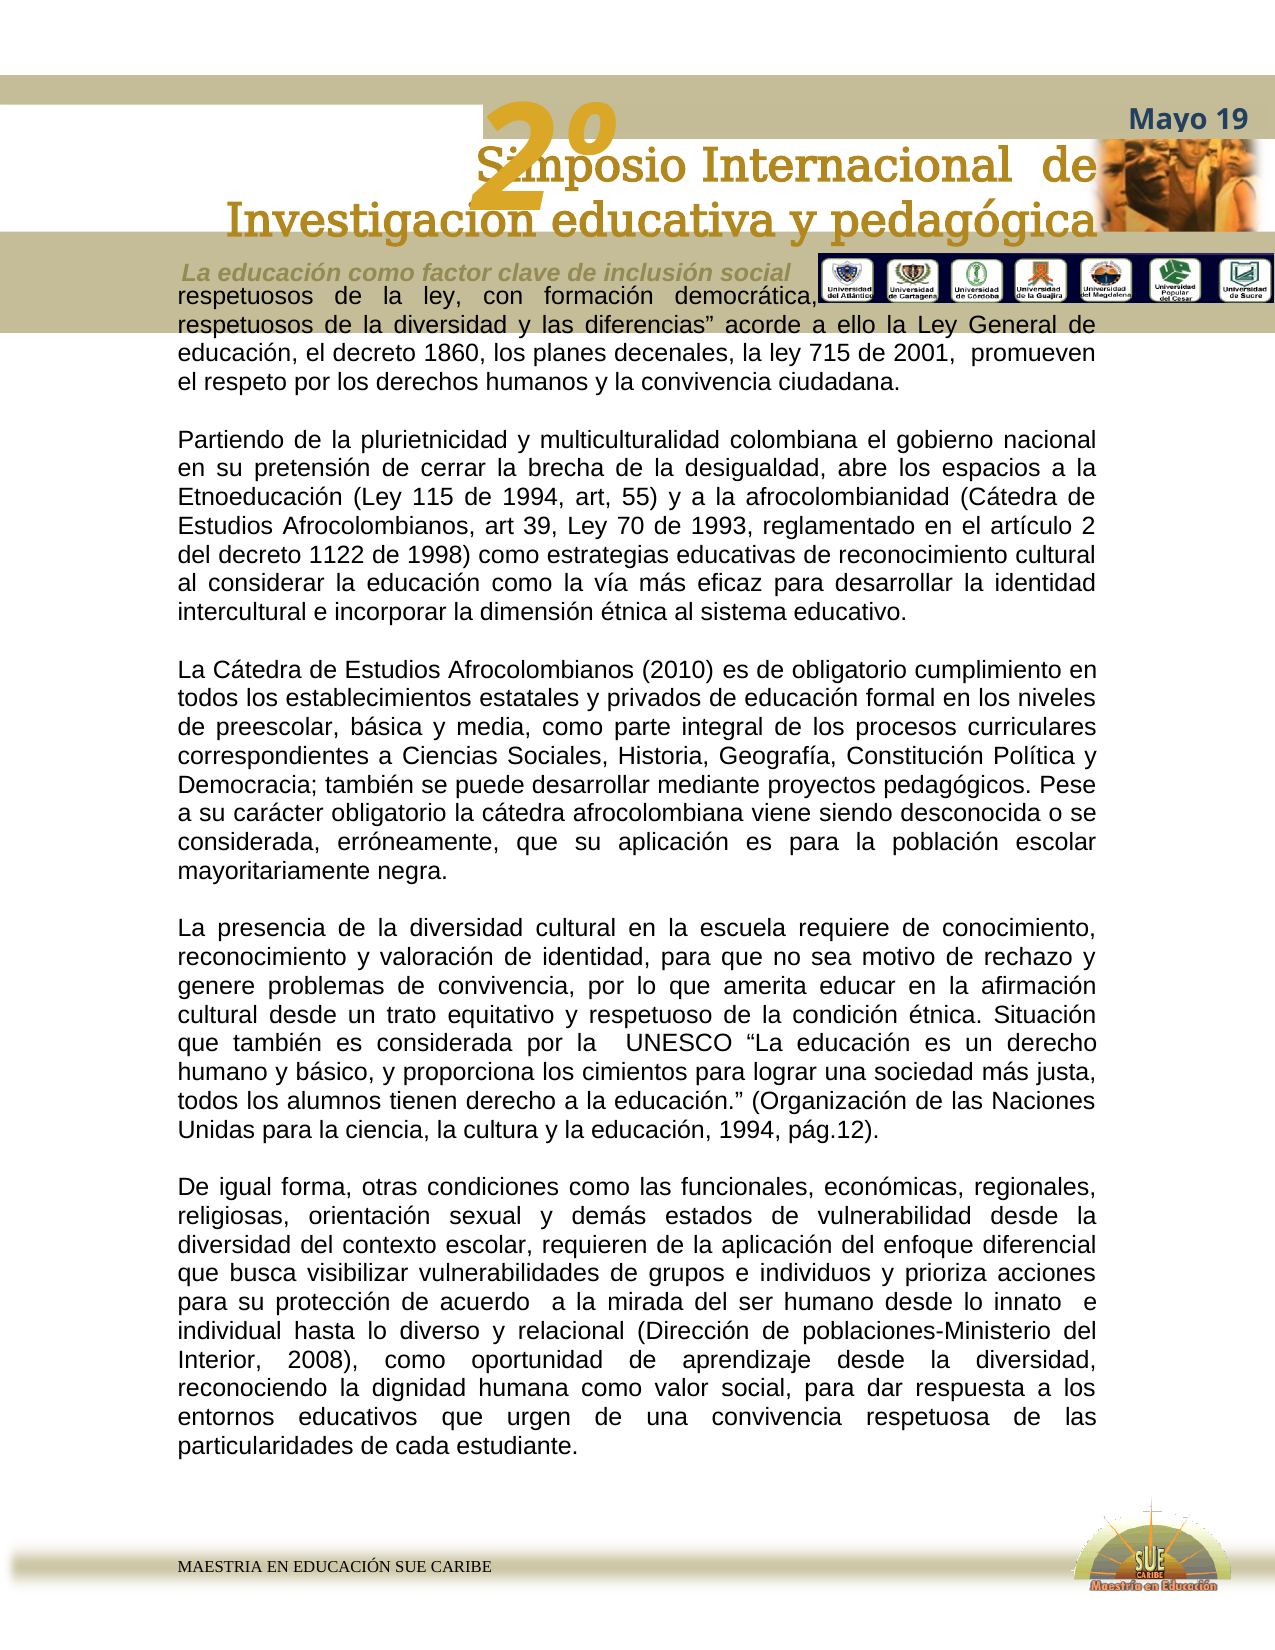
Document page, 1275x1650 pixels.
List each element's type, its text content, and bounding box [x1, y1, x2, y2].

picture [0, 1495, 1275, 1600]
text Partiendo de la plurietnicidad y multiculturalidad colombiana el gobierno nacional en su pretensión de cerrar la brecha de la desigualdad, abre los espacios a la Etnoeducación (Ley 115 de 1994, art, 55) y a la afrocolombianidad (Cátedra de Estudios Afrocolombianos, art 39, Ley 70 de 1993, reglamentado en el artículo 2 del decreto 1122 de 1998) como estrategias educativas de reconocimiento cultural al considerar la educación como la vía más eficaz para desarrollar la identidad intercultural e incorporar la dimensión étnica al sistema educativo. [177, 425, 1098, 626]
picture [1084, 139, 1269, 231]
picture [818, 253, 1274, 303]
text La Cátedra de Estudios Afrocolombianos (2010) es de obligatorio cumplimiento en todos los establecimientos estatales y privados de educación formal en los niveles de preescolar, básica y media, como parte integral de los procesos curriculares correspondientes a Ciencias Sociales, Historia, Geografía, Constitución Política y Democracia; también se puede desarrollar mediante proyectos pedagógicos. Pese a su carácter obligatorio la cátedra afrocolombiana viene siendo desconocida o se considerada, erróneamente, que su aplicación es para la población escolar mayoritariamente negra. [177, 655, 1098, 885]
text La presencia de la diversidad cultural en la escuela requiere de conocimiento, reconocimiento y valoración de identidad, para que no sea motivo de rechazo y genere problemas de convivencia, por lo que amerita educar en la afirmación cultural desde un trato equitativo y respetuoso de la condición étnica. Situación que también es considerada por la UNESCO “La educación es un derecho humano y básico, y proporciona los cimientos para lograr una sociedad más justa, todos los alumnos tienen derecho a la educación.” (Organización de las Naciones Unidas para la ciencia, la cultura y la educación, 1994, pág.12). [177, 913, 1098, 1143]
text De igual forma, otras condiciones como las funcionales, económicas, regionales, religiosas, orientación sexual y demás estados de vulnerabilidad desde la diversidad del contexto escolar, requieren de la aplicación del enfoque diferencial que busca visibilizar vulnerabilidades de grupos e individuos y prioriza acciones para su protección de acuerdo a la mirada del ser humano desde lo innato e individual hasta lo diverso y relacional (Dirección de poblaciones-Ministerio del Interior, 2008), como oportunidad de aprendizaje desde la diversidad, reconociendo la dignidad humana como valor social, para dar respuesta a los entornos educativos que urgen de una convivencia respetuosa de las particularidades de cada estudiante. [177, 1172, 1098, 1460]
